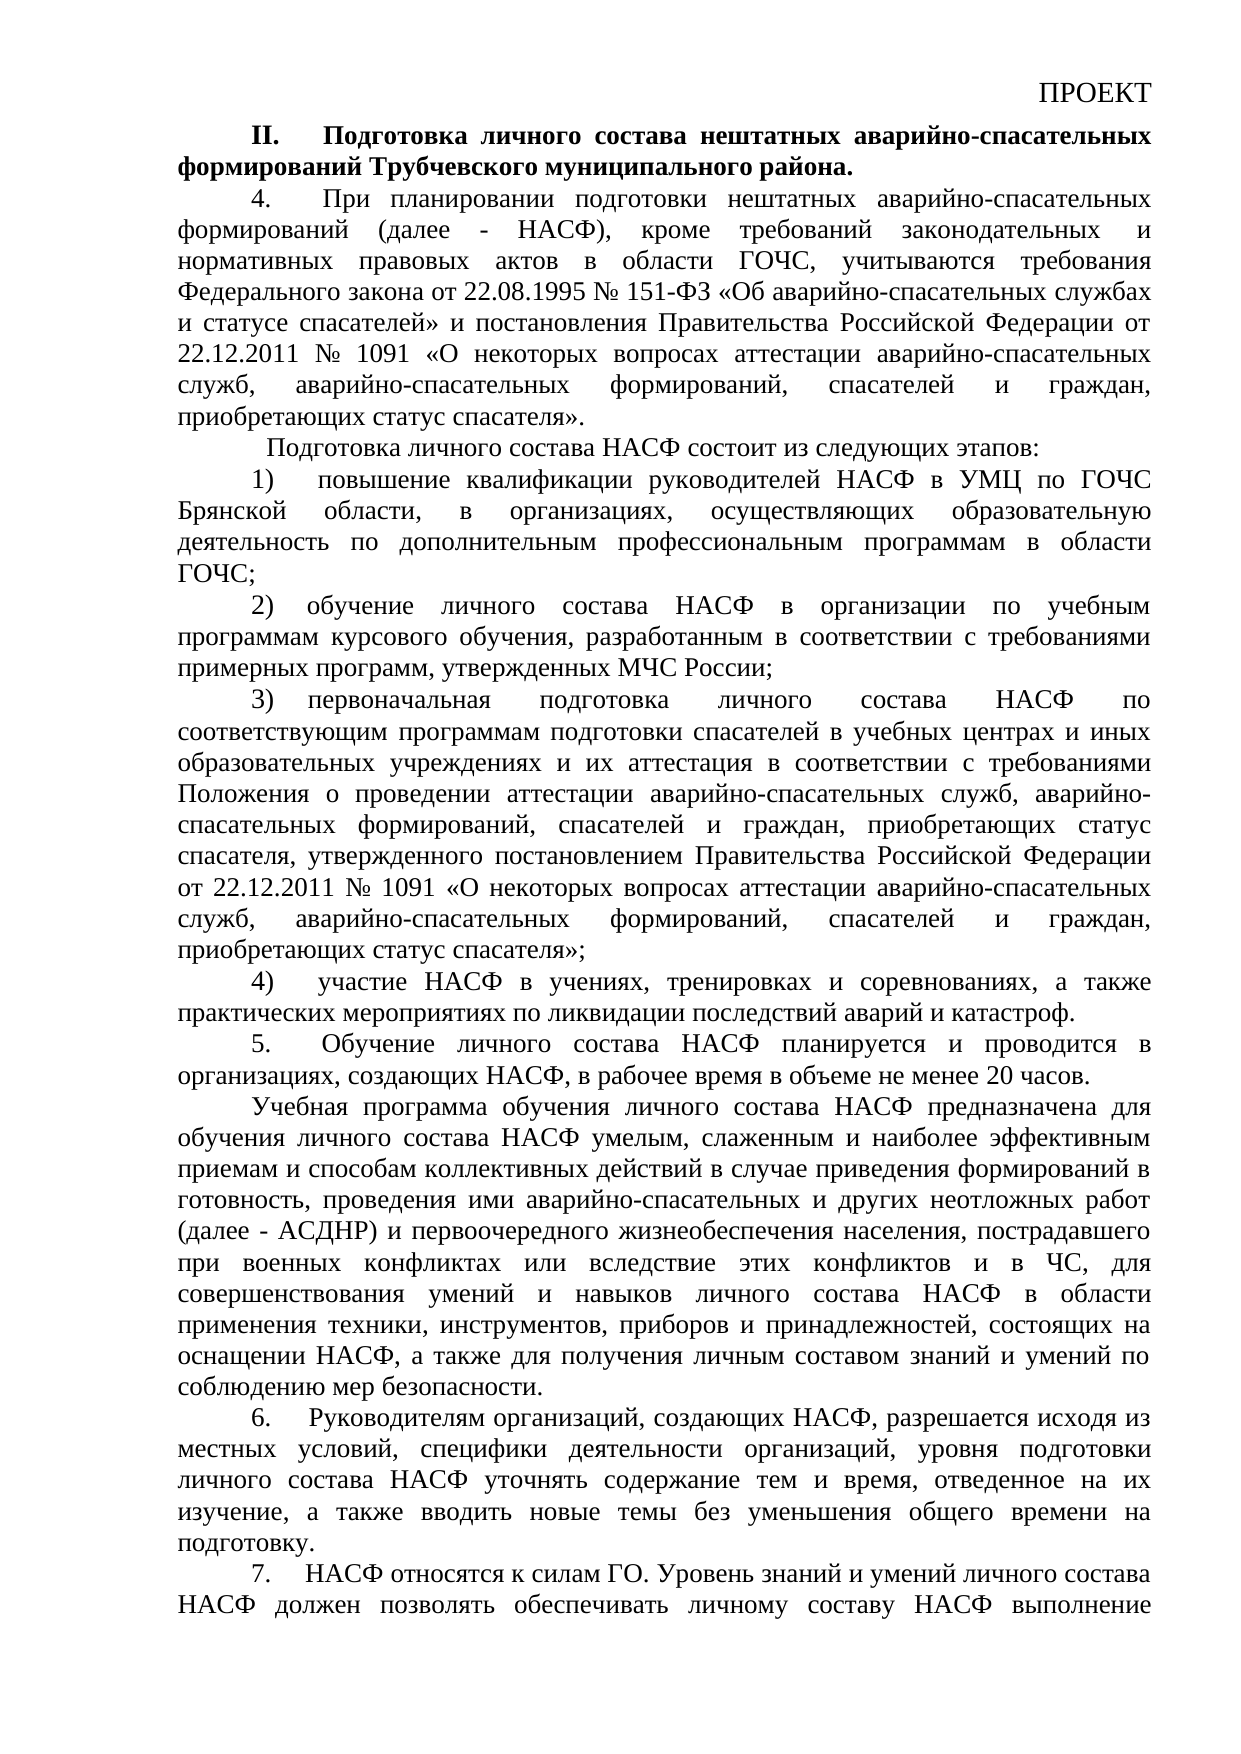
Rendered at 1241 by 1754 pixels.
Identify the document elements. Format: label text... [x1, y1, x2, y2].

text Учебная программа обучения личного состава НАСФ предназначена для обучения личного состава НАСФ умелым, слаженным и наиболее эффективным приемам и способам коллективных действий в случае приведения формирований в готовность, проведения ими аварийно-спасательных и других неотложных работ (далее - АСДНР) и первоочередного жизнеобеспечения населения, пострадавшего при военных конфликтах или вследствие этих конфликтов и в ЧС, для совершенствования умений и навыков личного состава НАСФ в области применения техники, инструментов, приборов и принадлежностей, состоящих на оснащении НАСФ, а также для получения личным составом знаний и умений по соблюдению мер безопасности. [177, 1090, 1152, 1401]
list обучение личного состава НАСФ в организации по учебным программам курсового обучения, разработанным в соответствии с требованиями примерных программ, утвержденных МЧС России; [177, 588, 1152, 682]
list Обучение личного состава НАСФ планируется и проводится в организациях, создающих НАСФ, в рабочее время в объеме не менее 20 часов. [177, 1028, 1152, 1090]
list первоначальная подготовка личного состава НАСФ по соответствующим программам подготовки спасателей в учебных центрах и иных образовательных учреждениях и их аттестация в соответствии с требованиями Положения о проведении аттестации аварийно-спасательных служб, аварийно-спасательных формирований, спасателей и граждан, приобретающих статус спасателя, утвержденного постановлением Правительства Российской Федерации от 22.12.2011 № 1091 «О некоторых вопросах аттестации аварийно-спасательных служб, аварийно-спасательных формирований, спасателей и граждан, приобретающих статус спасателя»; [177, 682, 1152, 964]
text Подготовка личного состава НАСФ состоит из следующих этапов: [266, 431, 1152, 462]
subtitle Подготовка личного состава нештатных аварийно-спасательных формирований Трубчевского муниципального района. [177, 118, 1152, 182]
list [177, 1557, 1152, 1619]
list повышение квалификации руководителей НАСФ в УМЦ по ГОЧС Брянской области, в организациях, осуществляющих образовательную деятельность по дополнительным профессиональным программам в области ГОЧС; [177, 462, 1152, 588]
list Руководителям организаций, создающих НАСФ, разрешается исходя из местных условий, специфики деятельности организаций, уровня подготовки личного состава НАСФ уточнять содержание тем и время, отведенное на их изучение, а также вводить новые темы без уменьшения общего времени на подготовку. [177, 1401, 1152, 1557]
list При планировании подготовки нештатных аварийно-спасательных формирований (далее - НАСФ), кроме требований законодательных и нормативных правовых актов в области ГОЧС, учитываются требования Федерального закона от 22.08.1995 № 151-ФЗ «Об аварийно-спасательных службах и статусе спасателей» и постановления Правительства Российской Федерации от 22.12.2011 № 1091 «О некоторых вопросах аттестации аварийно-спасательных служб, аварийно-спасательных формирований, спасателей и граждан, приобретающих статус спасателя». [177, 182, 1152, 431]
list участие НАСФ в учениях, тренировках и соревнованиях, а также практических мероприятиях по ликвидации последствий аварий и катастроф. [177, 964, 1152, 1028]
